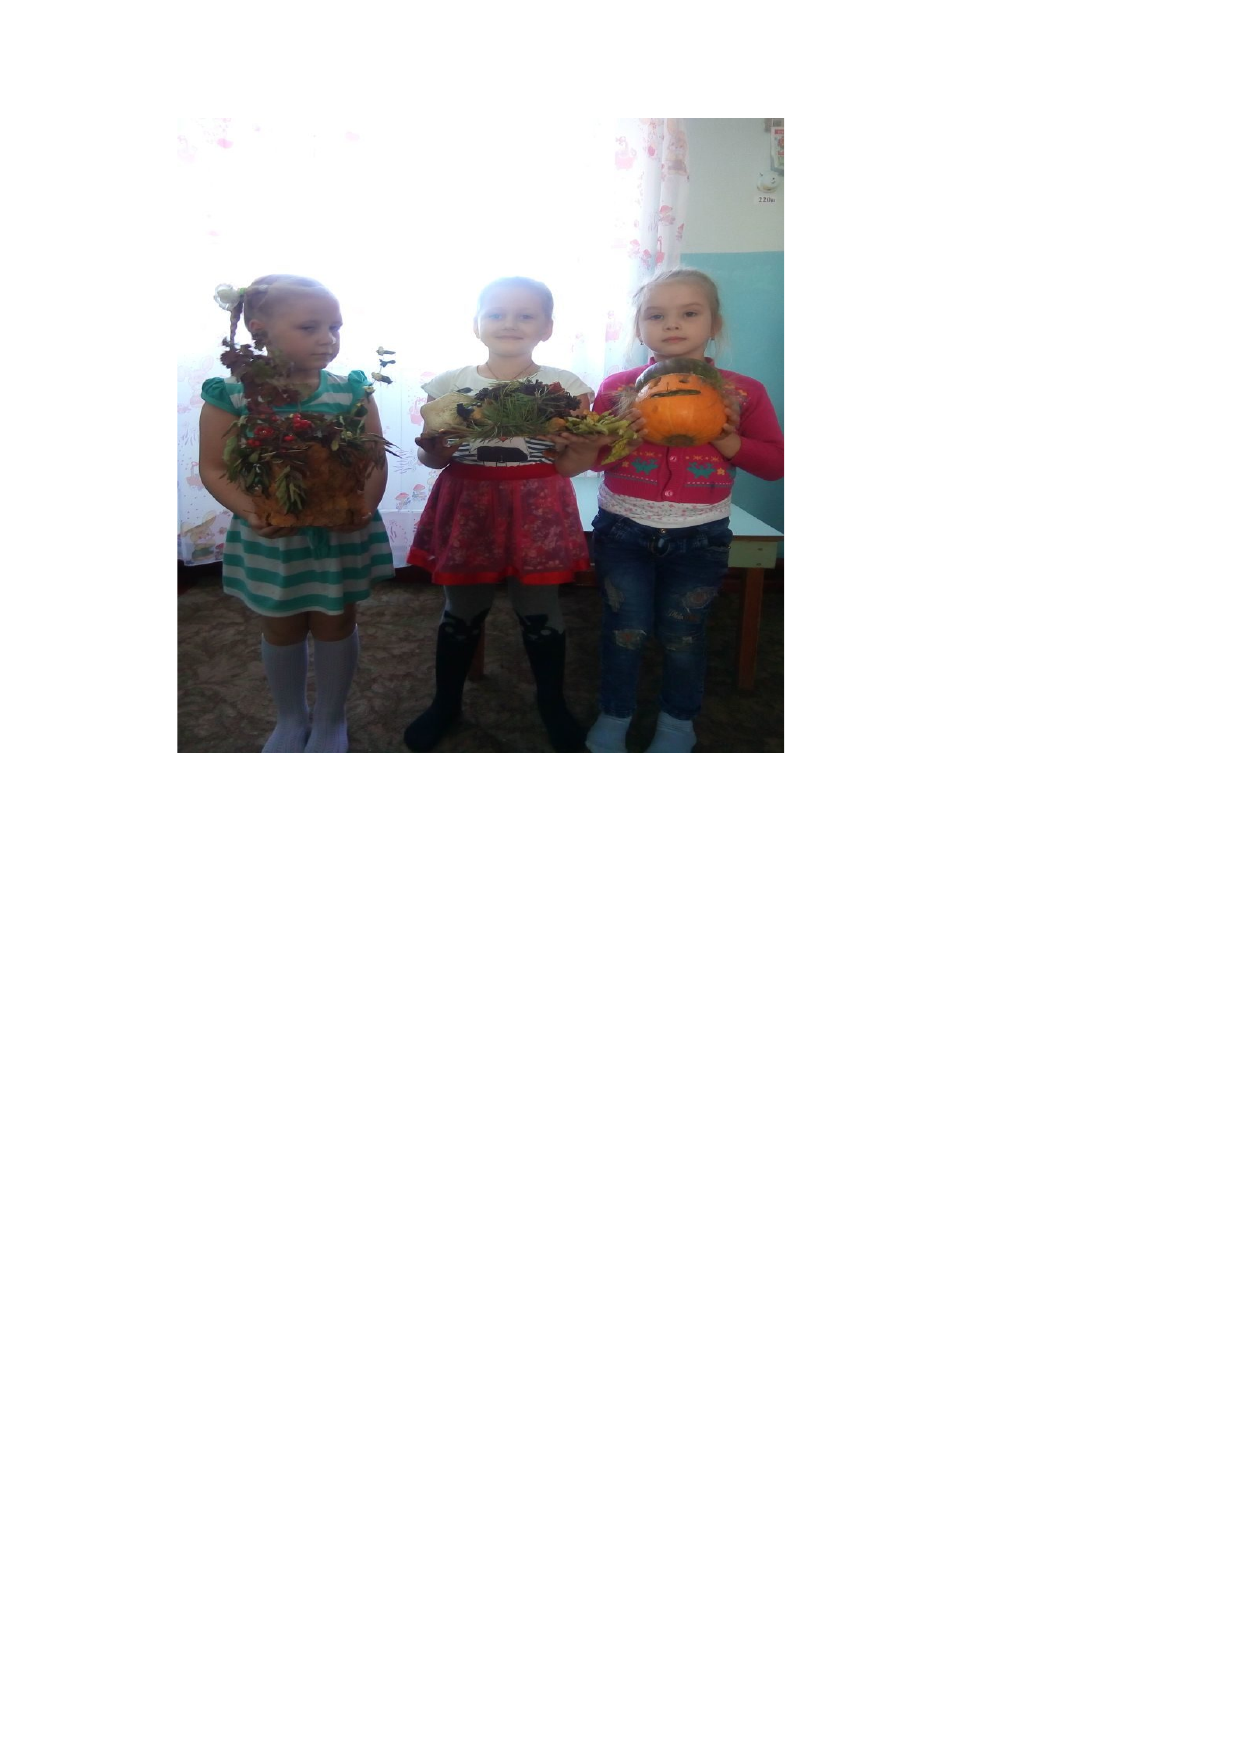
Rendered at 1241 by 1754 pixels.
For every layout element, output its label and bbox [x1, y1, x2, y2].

picture [177, 118, 785, 753]
